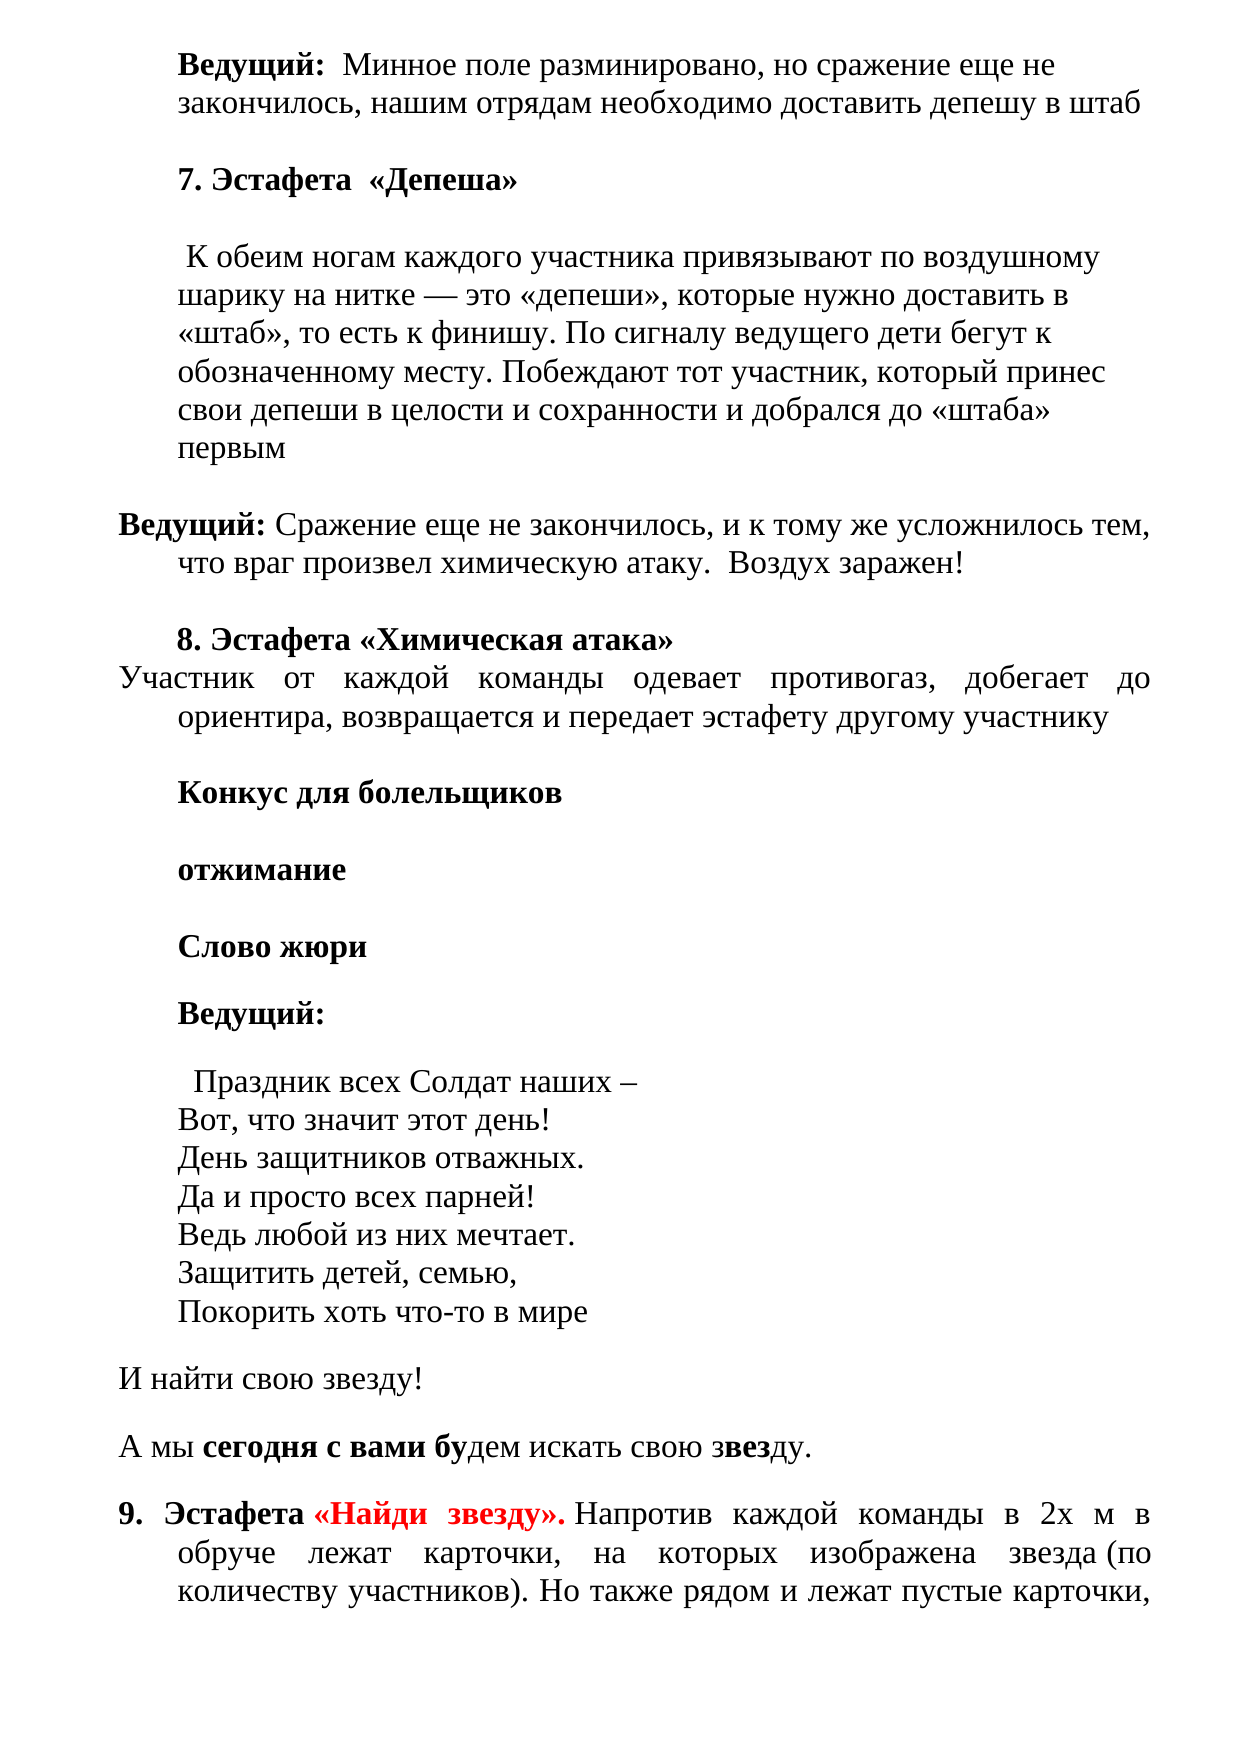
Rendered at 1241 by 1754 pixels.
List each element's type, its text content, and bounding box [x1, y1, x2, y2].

text И найти свою звезду! [118, 1358, 1152, 1397]
text 7. Эстафета «Депеша» [177, 159, 1152, 198]
text Участник от каждой команды одевает противогаз, добегает до ориентира, возвращается и передает эстафету другому участнику [118, 658, 1152, 734]
text отжимание [177, 849, 1152, 888]
text Слово жюри [177, 926, 1152, 964]
text Конкус для болельщиков [177, 773, 1152, 811]
text Праздник всех Солдат наших – Вот, что значит этот день! День защитников отважных. Да и просто всех парней! Ведь любой из них мечтает. Защитить детей, семью, Покорить хоть что-то в мире [118, 1061, 1152, 1329]
text Ведущий: [177, 993, 1152, 1032]
text Ведущий: Сражение еще не закончилось, и к тому же усложнилось тем, что враг произвел химическую атаку. Воздух заражен! [118, 504, 1152, 581]
text Ведущий: Минное поле разминировано, но сражение еще не закончилось, нашим отрядам необходимо доставить депешу в штаб [177, 44, 1152, 121]
text А мы сегодня с вами будем искать свою звезду. [118, 1426, 1152, 1464]
list 8. Эстафета «Химическая атака» [118, 619, 1152, 658]
text К обеим ногам каждого участника привязывают по воздушному шарику на нитке — это «депеши», которые нужно доставить в «штаб», то есть к финишу. По сигналу ведущего дети бегут к обозначенному месту. Побеждают тот участник, который принес свои депеши в целости и сохранности и добрался до «штаба» первым [177, 236, 1152, 466]
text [118, 1493, 1152, 1608]
